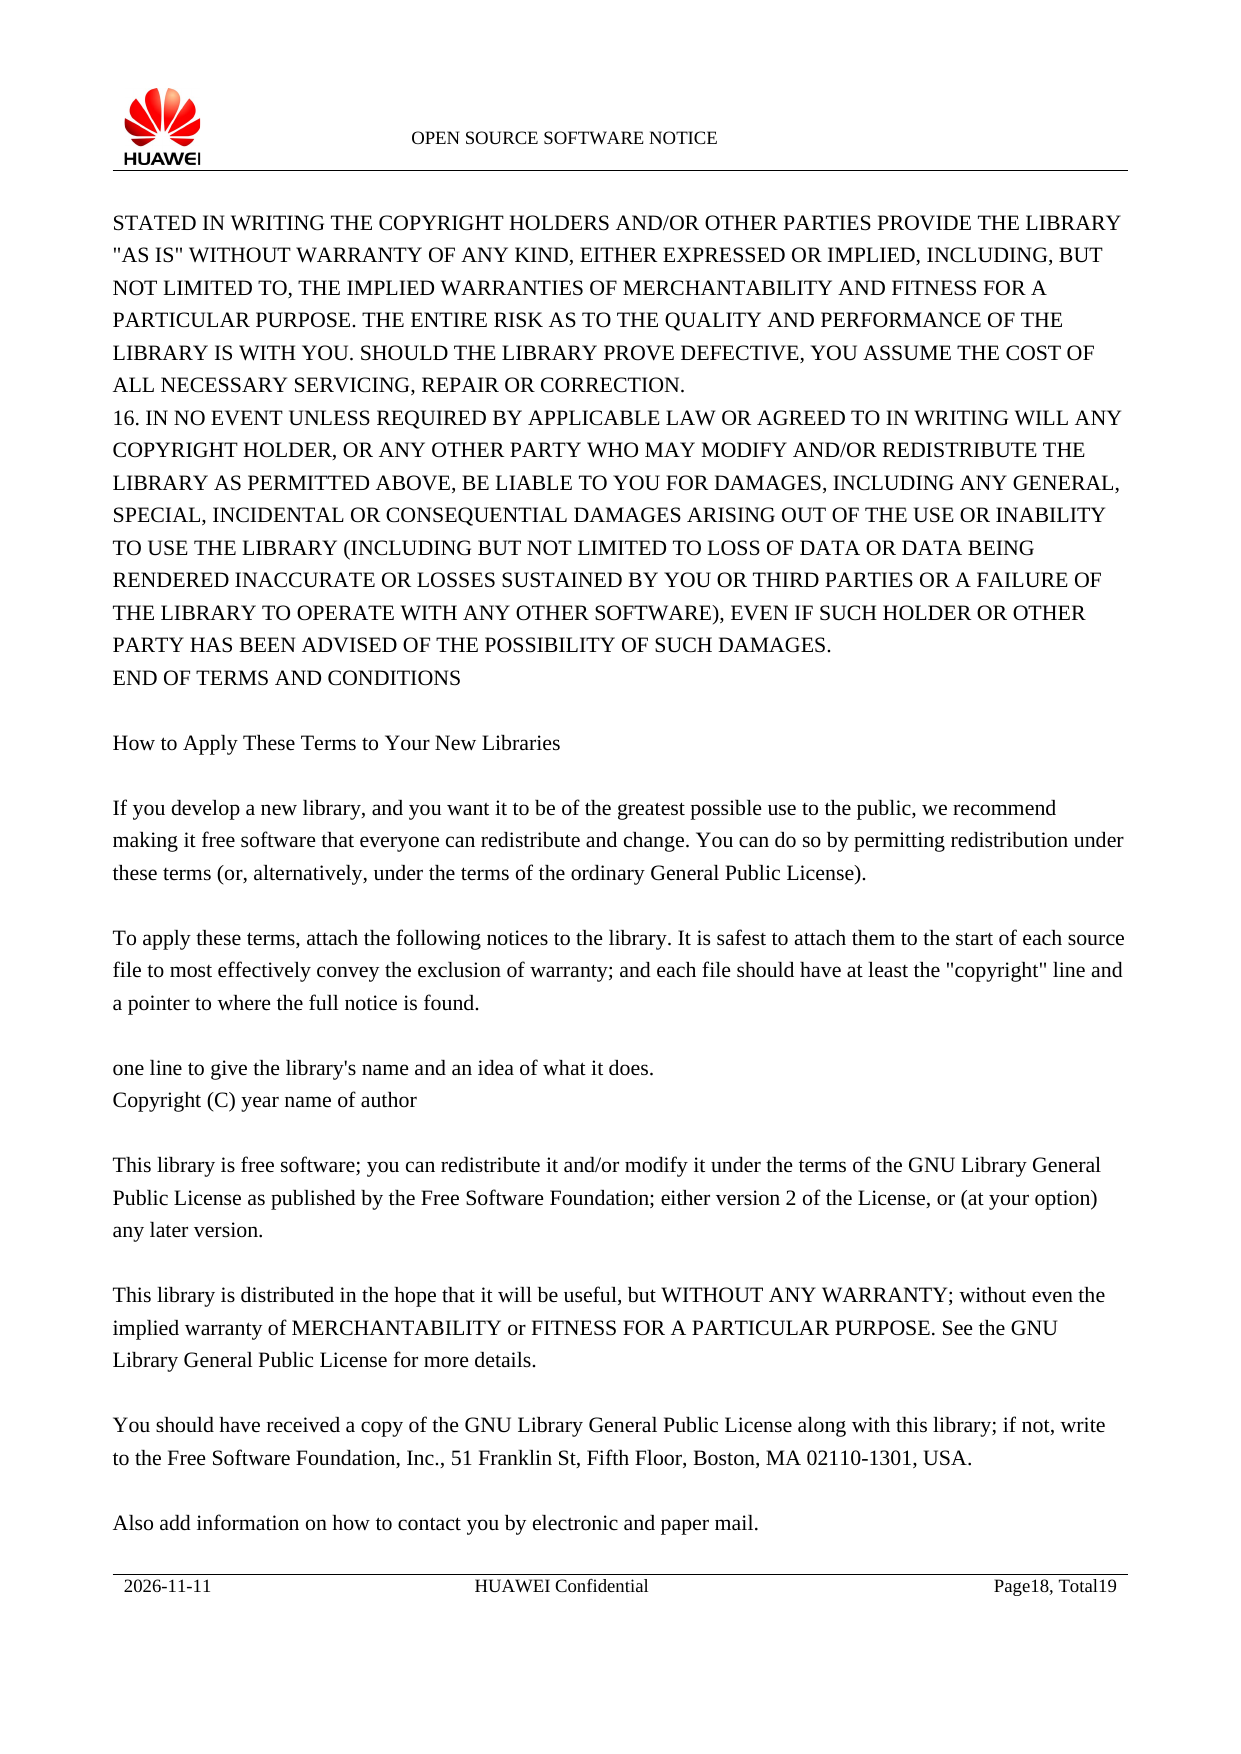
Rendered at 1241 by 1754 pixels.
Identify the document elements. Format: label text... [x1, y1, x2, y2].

picture [124, 88, 201, 165]
